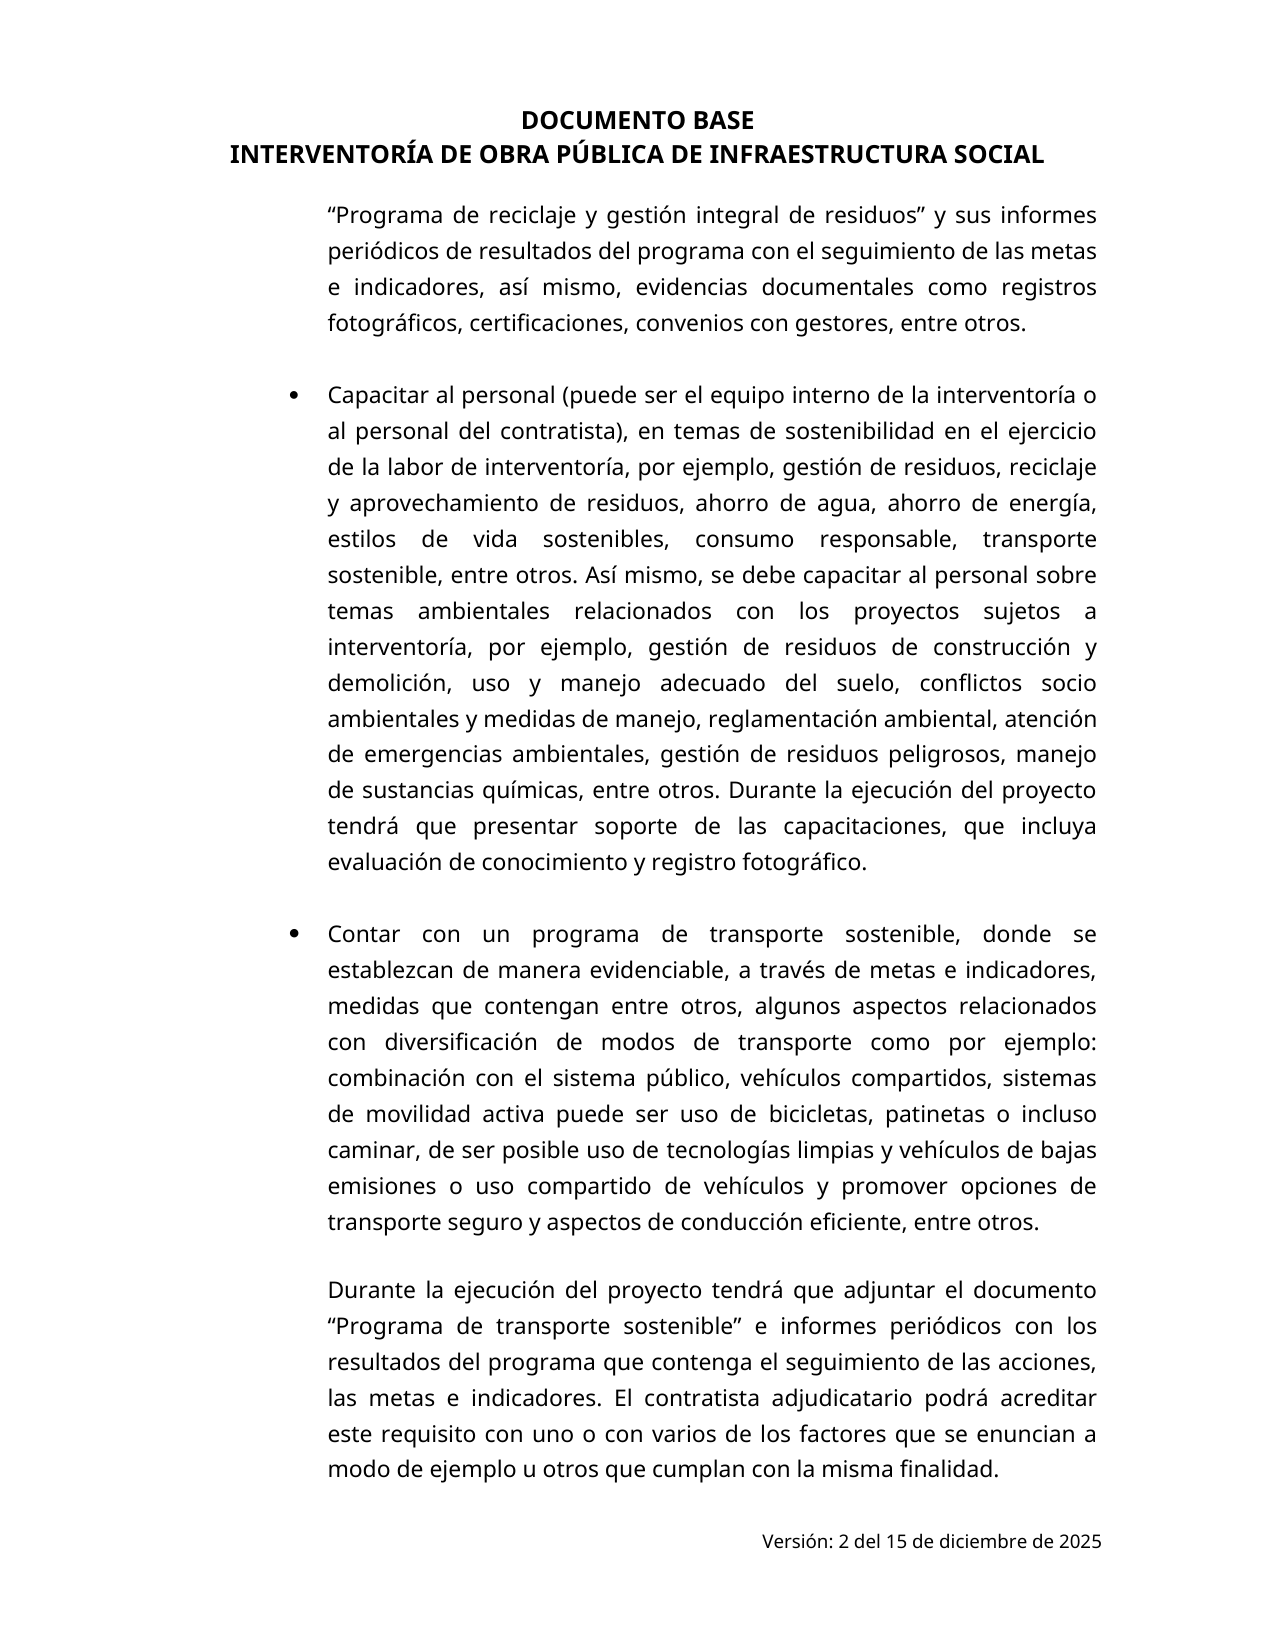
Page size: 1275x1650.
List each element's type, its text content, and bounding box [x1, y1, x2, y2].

list Durante la ejecución del proyecto tendrá que adjuntar el documento “Programa de transporte sostenible” e informes periódicos con los resultados del programa que contenga el seguimiento de las acciones, las metas e indicadores. El contratista adjudicatario podrá acreditar este requisito con uno o con varios de los factores que se enuncian a modo de ejemplo u otros que cumplan con la misma finalidad. [327, 1274, 1098, 1485]
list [290, 199, 1098, 338]
list Contar con un programa de transporte sostenible, donde se establezcan de manera evidenciable, a través de metas e indicadores, medidas que contengan entre otros, algunos aspectos relacionados con diversificación de modos de transporte como por ejemplo: combinación con el sistema público, vehículos compartidos, sistemas de movilidad activa puede ser uso de bicicletas, patinetas o incluso caminar, de ser posible uso de tecnologías limpias y vehículos de bajas emisiones o uso compartido de vehículos y promover opciones de transporte seguro y aspectos de conducción eficiente, entre otros. [290, 918, 1098, 1237]
list Capacitar al personal (puede ser el equipo interno de la interventoría o al personal del contratista), en temas de sostenibilidad en el ejercicio de la labor de interventoría, por ejemplo, gestión de residuos, reciclaje y aprovechamiento de residuos, ahorro de agua, ahorro de energía, estilos de vida sostenibles, consumo responsable, transporte sostenible, entre otros. Así mismo, se debe capacitar al personal sobre temas ambientales relacionados con los proyectos sujetos a interventoría, por ejemplo, gestión de residuos de construcción y demolición, uso y manejo adecuado del suelo, conflictos socio ambientales y medidas de manejo, reglamentación ambiental, atención de emergencias ambientales, gestión de residuos peligrosos, manejo de sustancias químicas, entre otros. Durante la ejecución del proyecto tendrá que presentar soporte de las capacitaciones, que incluya evaluación de conocimiento y registro fotográfico. [290, 379, 1098, 877]
